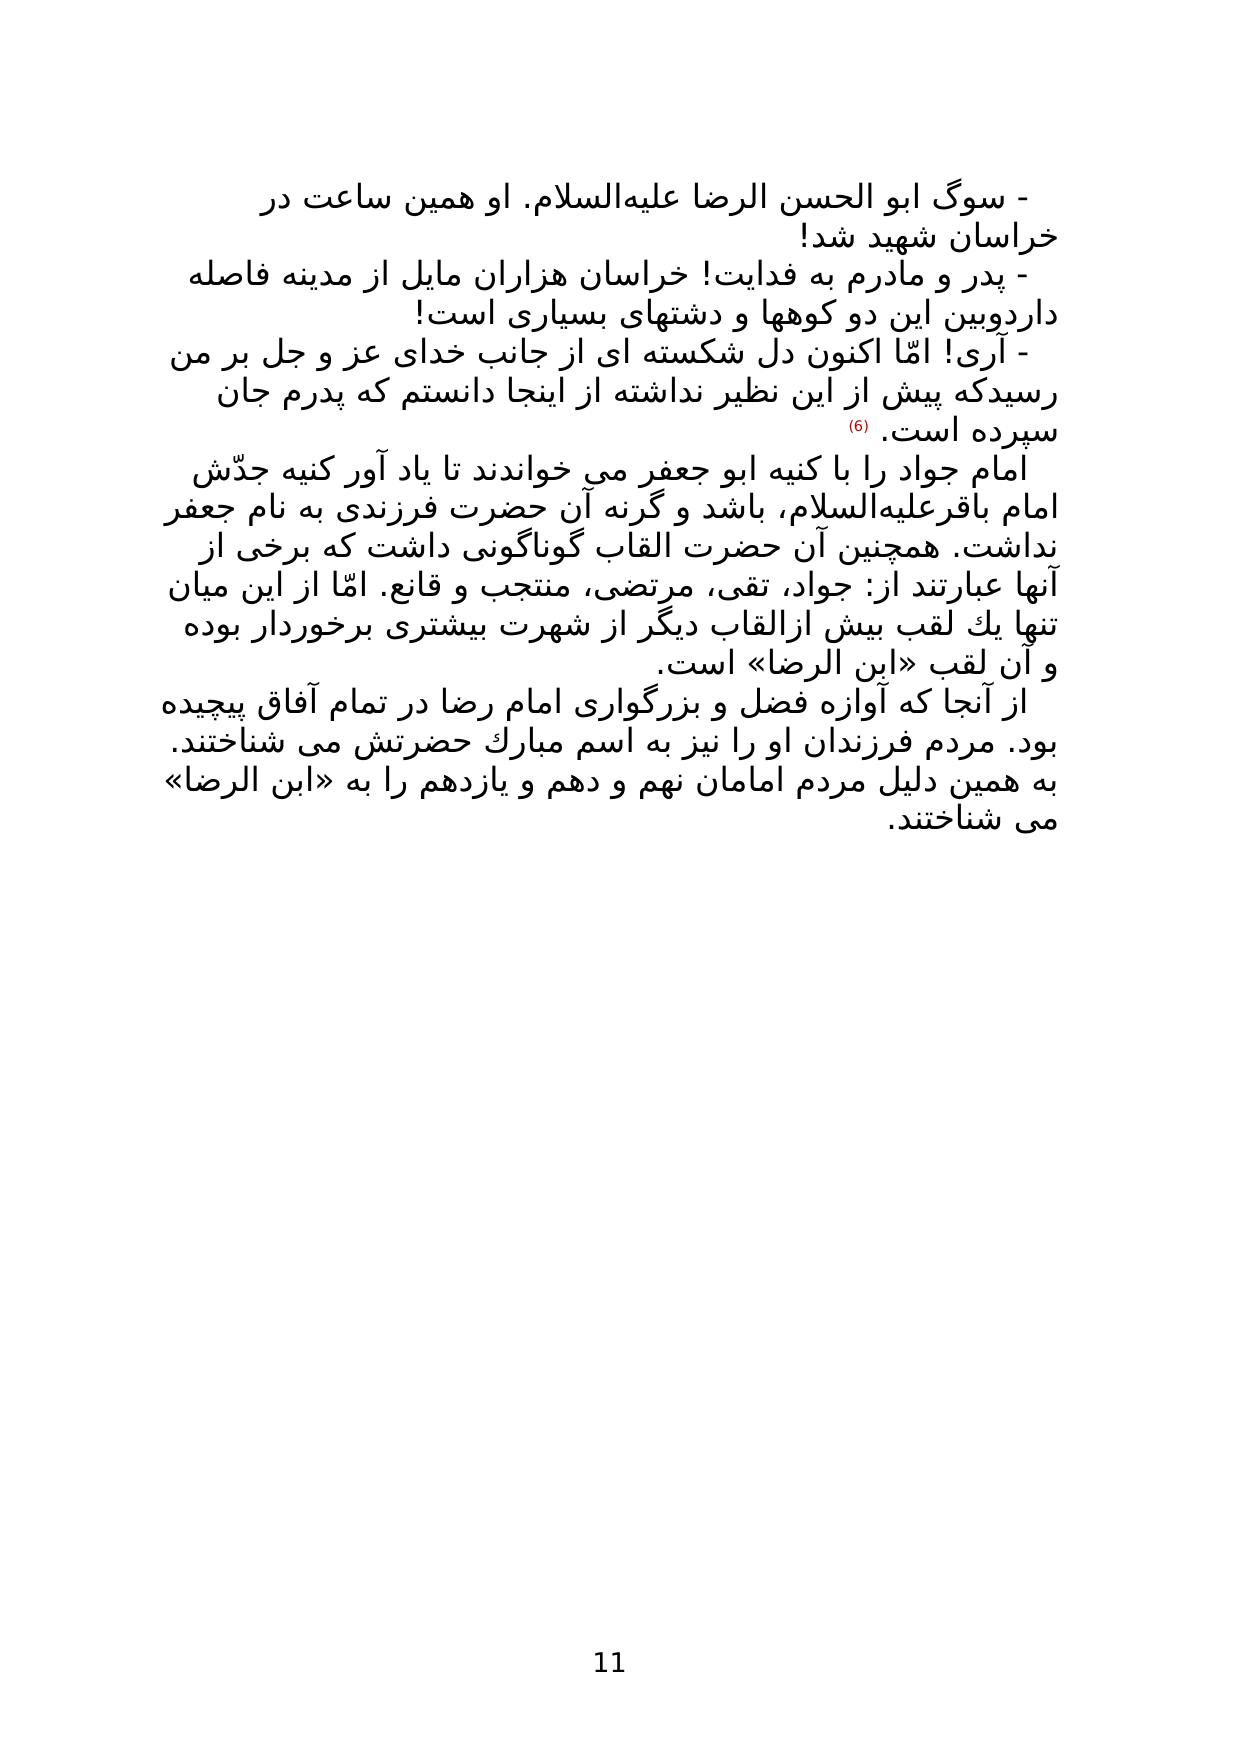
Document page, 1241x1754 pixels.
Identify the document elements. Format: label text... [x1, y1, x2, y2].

text - آرى! امّا اكنون دل شكسته اى از جانب خداى عز و جل بر من رسيدكه پيش از اين نظير نداشته از اينجا دانستم كه پدرم جان سپرده است. (6) [159, 333, 1059, 449]
text امام جواد را با كنيه ابو جعفر مى خواندند تا ياد آور كنيه جدّش امام باقرعليه‌السلام، باشد و گرنه آن حضرت فرزندى به نام جعفر نداشت. همچنين آن حضرت القاب گوناگونى داشت كه برخى از آنها عبارتند از: جواد، تقى، مرتضى، منتجب و قانع. امّا از اين ميان تنها يك لقب بيش ازالقاب ديگر از شهرت بيشترى برخوردار بوده و آن لقب «ابن الرضا» است. [159, 449, 1059, 682]
text - پدر و مادرم به فدايت! خراسان هزاران مايل از مدينه فاصله داردوبين اين دو كوهها و دشتهاى بسيارى است! [159, 255, 1059, 333]
text - سوگ ابو الحسن الرضا عليه‌السلام. او همين ساعت در خراسان شهيد شد! [159, 177, 1059, 255]
text از آنجا كه آوازه فضل و بزرگوارى امام رضا در تمام آفاق پيچيده بود. مردم فرزندان او را نيز به اسم مبارك حضرتش مى شناختند. به همين دليل مردم امامان نهم و دهم و يازدهم را به «ابن الرضا» مى شناختند. [159, 682, 1059, 838]
